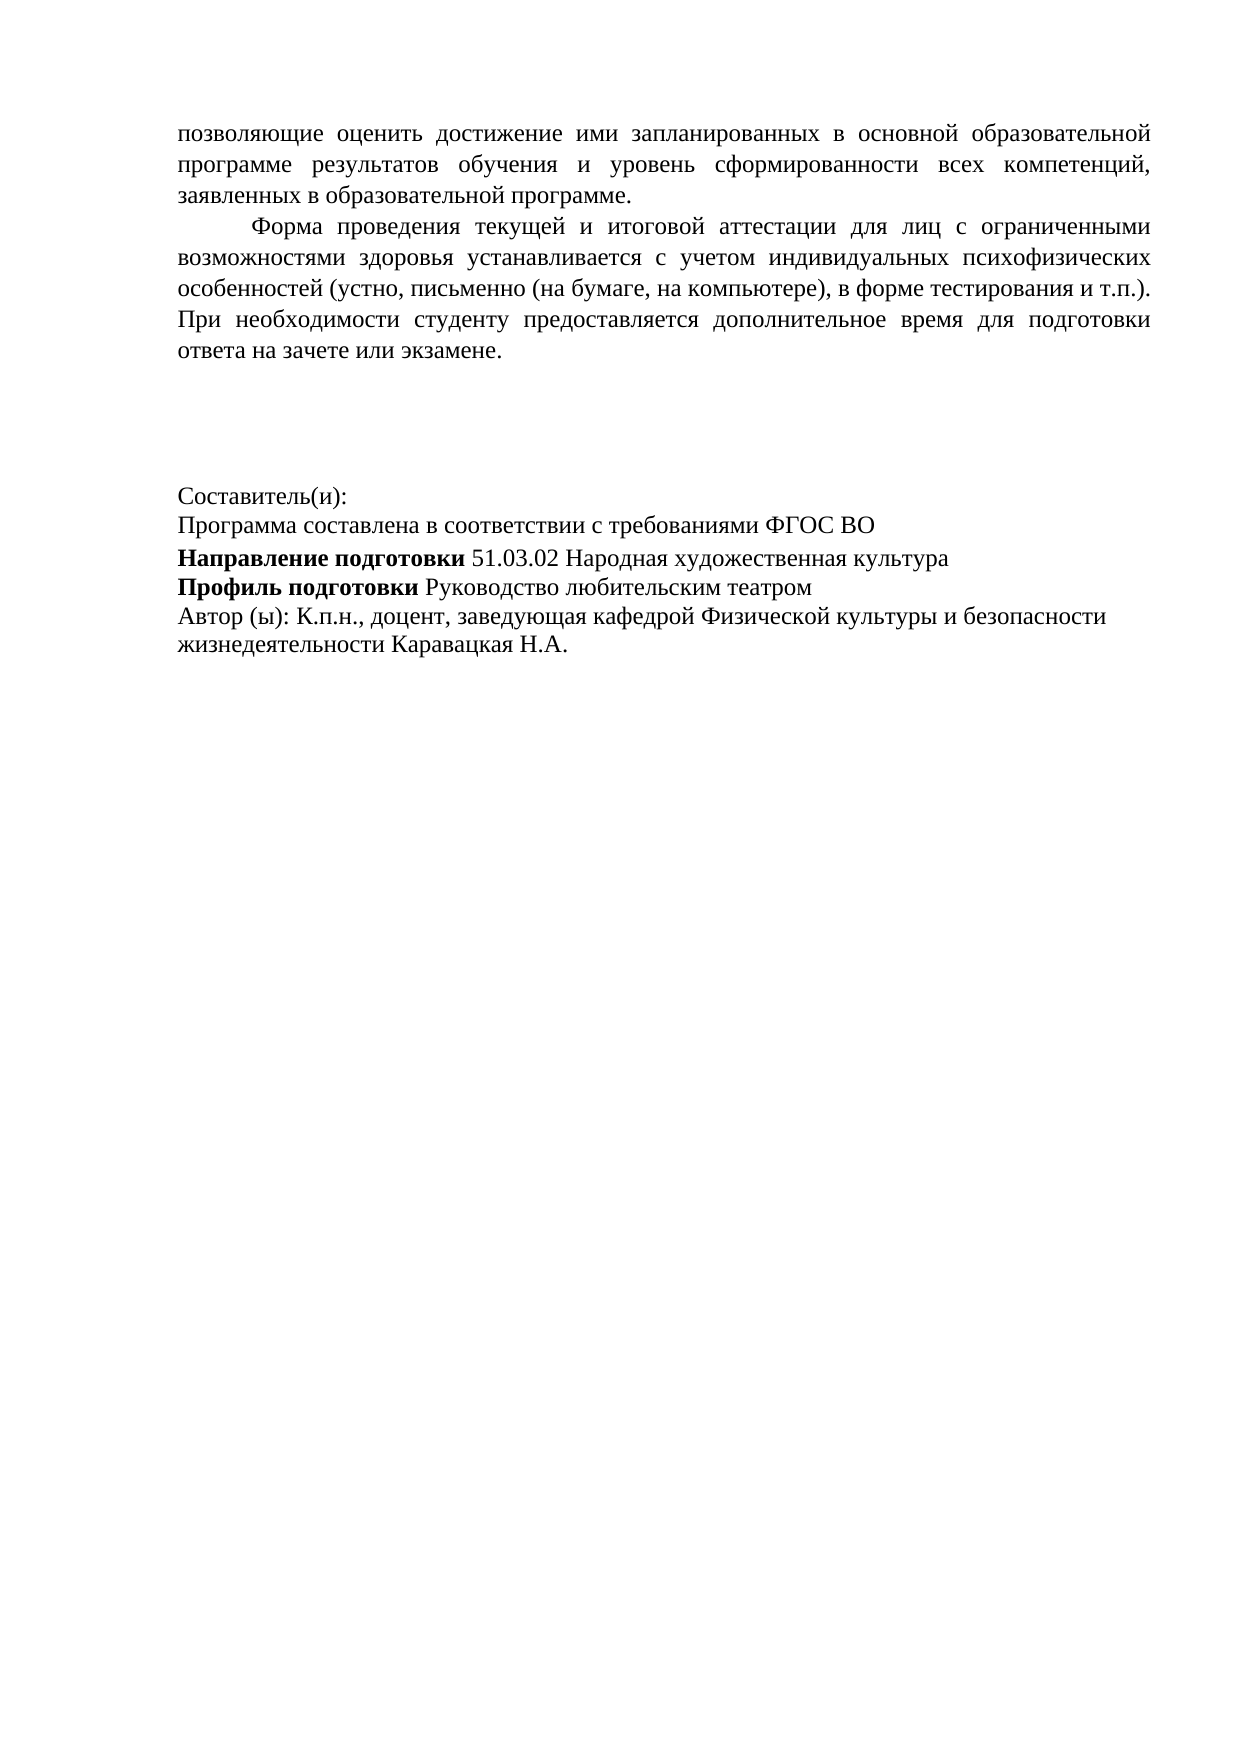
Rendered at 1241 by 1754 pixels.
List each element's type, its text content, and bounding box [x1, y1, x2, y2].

text Форма проведения текущей и итоговой аттестации для лиц с ограниченными возможностями здоровья устанавливается с учетом индивидуальных психофизических особенностей (устно, письменно (на бумаге, на компьютере), в форме тестирования и т.п.). При необходимости студенту предоставляется дополнительное время для подготовки ответа на зачете или экзамене. [177, 211, 1152, 364]
text Автор (ы): К.п.н., доцент, заведующая кафедрой Физической культуры и безопасности жизнедеятельности Каравацкая Н.А. [177, 601, 1152, 658]
text Направление подготовки 51.03.02 Народная художественная культура [177, 543, 1152, 572]
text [177, 118, 1152, 209]
text Профиль подготовки Руководство любительским театром [177, 572, 1152, 601]
text Программа составлена в соответствии с требованиями ФГОС ВО [177, 510, 1152, 539]
text Составитель(и): [177, 481, 1152, 510]
